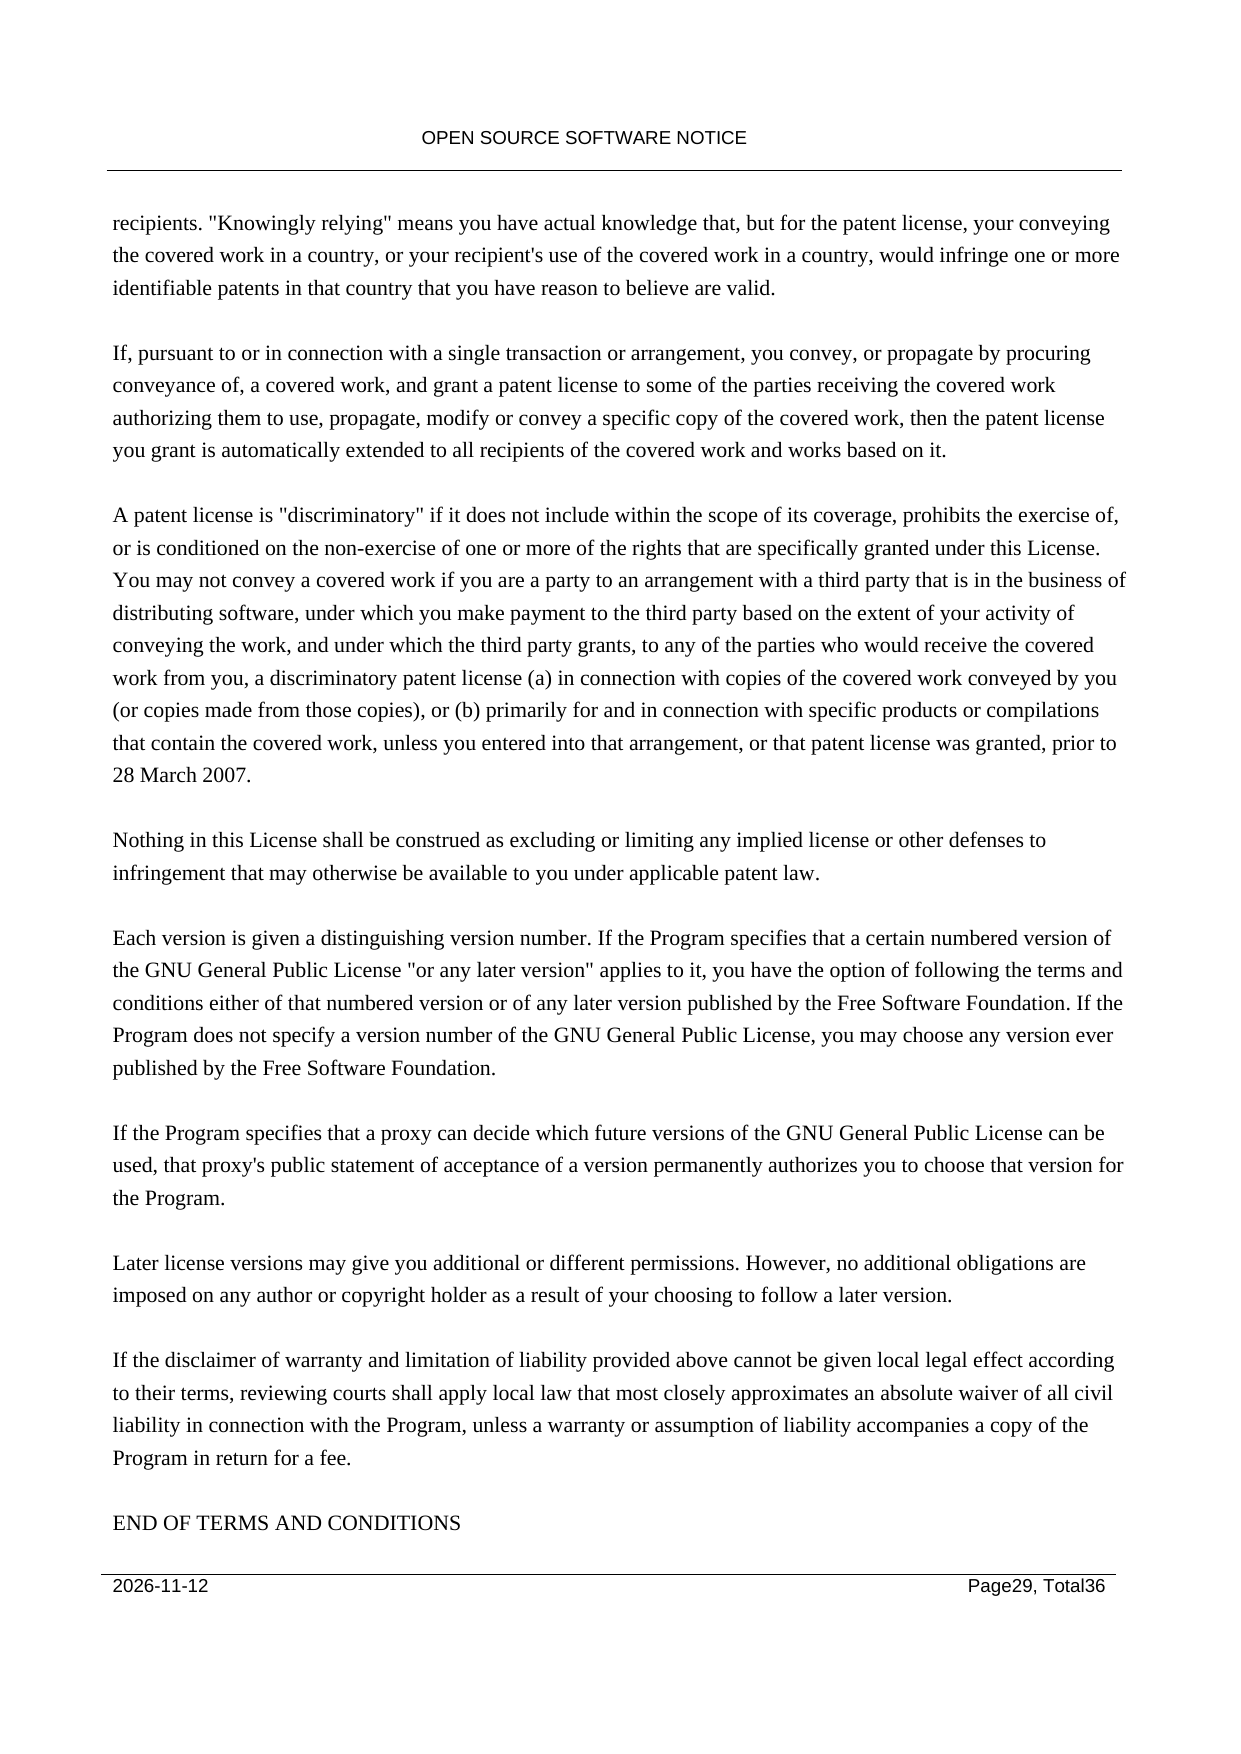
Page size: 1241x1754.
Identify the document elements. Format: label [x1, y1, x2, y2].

text [112, 206, 1128, 1539]
